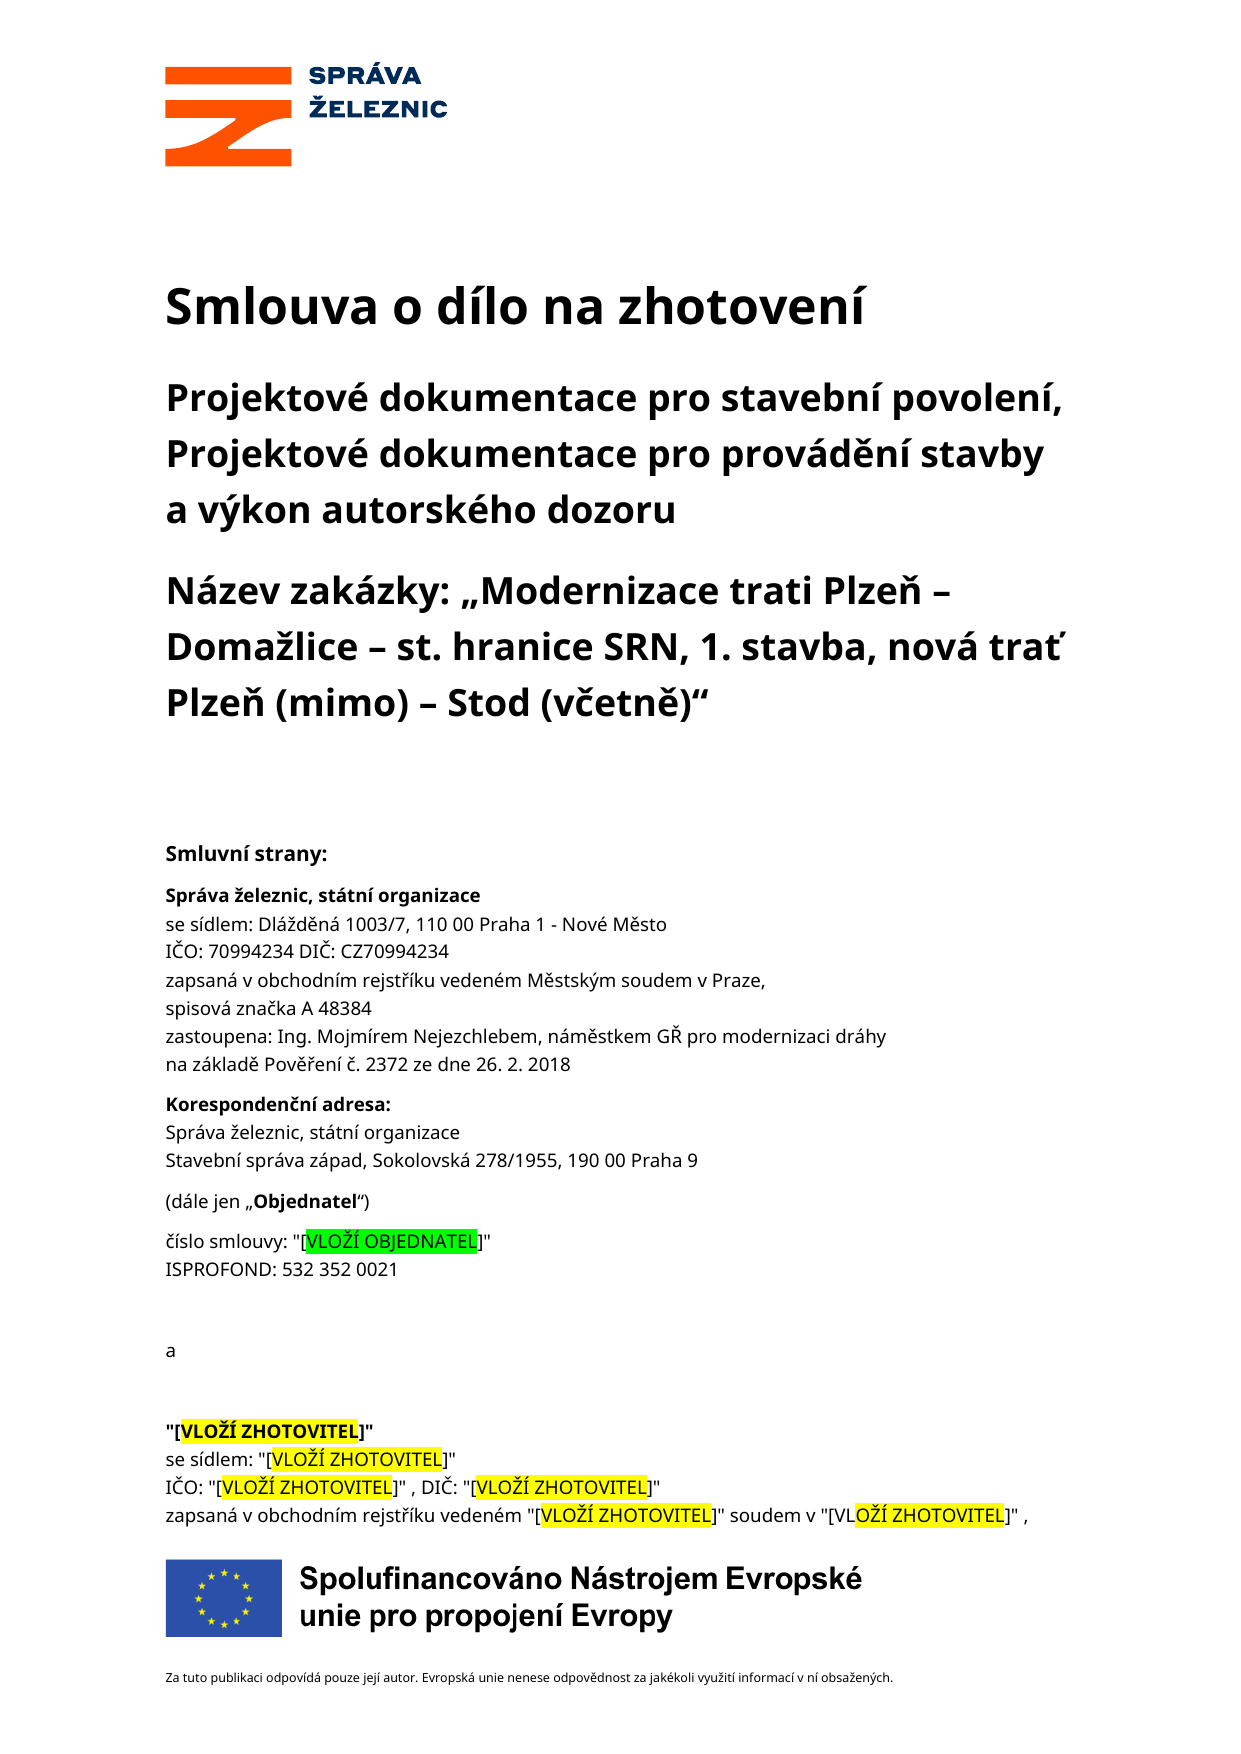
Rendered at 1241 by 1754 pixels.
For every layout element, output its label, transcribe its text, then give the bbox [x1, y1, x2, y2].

text Korespondenční adresa: [165, 1091, 1075, 1117]
text ISPROFOND: 532 352 0021 [165, 1257, 1075, 1282]
text se sídlem: "[VLOŽÍ ZHOTOVITEL]" [165, 1447, 272, 1472]
text spisová značka A 48384 [165, 995, 1075, 1020]
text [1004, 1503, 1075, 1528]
text IČO: "[VLOŽÍ ZHOTOVITEL]" , DIČ: "[VLOŽÍ ZHOTOVITEL]" [647, 1475, 1075, 1500]
picture [165, 1559, 865, 1637]
text se sídlem: "[VLOŽÍ ZHOTOVITEL]" [442, 1447, 1075, 1472]
text Stavební správa západ, Sokolovská 278/1955, 190 00 Praha 9 [165, 1147, 1075, 1173]
text Název zakázky: [165, 564, 1075, 728]
text Správa železnic, státní organizace [165, 883, 1075, 908]
text číslo smlouvy: "[VLOŽÍ OBJEDNATEL]" [165, 1228, 1075, 1254]
text na základě Pověření č. 2372 ze dne 26. 2. 2018 [165, 1051, 1075, 1076]
text Správa železnic, státní organizace [165, 1119, 1075, 1145]
text IČO: 70994234 DIČ: CZ70994234 [165, 939, 1075, 964]
text zapsaná v obchodním rejstříku vedeném Městským soudem v Praze, [165, 967, 1075, 992]
text Smlouva o dílo na zhotovení [165, 271, 1075, 339]
text Projektové dokumentace pro stavební povolení, Projektové dokumentace pro provádění stavby a výkon autorského dozoru [165, 371, 1075, 534]
text a [165, 1338, 1075, 1363]
text zapsaná v obchodním rejstříku vedeném "[VLOŽÍ ZHOTOVITEL]" soudem v "[VLOŽÍ ZHOTOVITEL]" , [165, 1503, 541, 1528]
text se sídlem: Dlážděná 1003/7, 110 00 Praha 1 - Nové Město [165, 911, 1075, 936]
text "[VLOŽÍ ZHOTOVITEL]" [358, 1419, 1075, 1444]
text (dále jen „Objednatel“) [165, 1188, 1075, 1213]
text Smluvní strany: [165, 839, 1075, 867]
text zastoupena: Ing. Mojmírem Nejezchlebem, náměstkem GŘ pro modernizaci dráhy [165, 1023, 1075, 1048]
